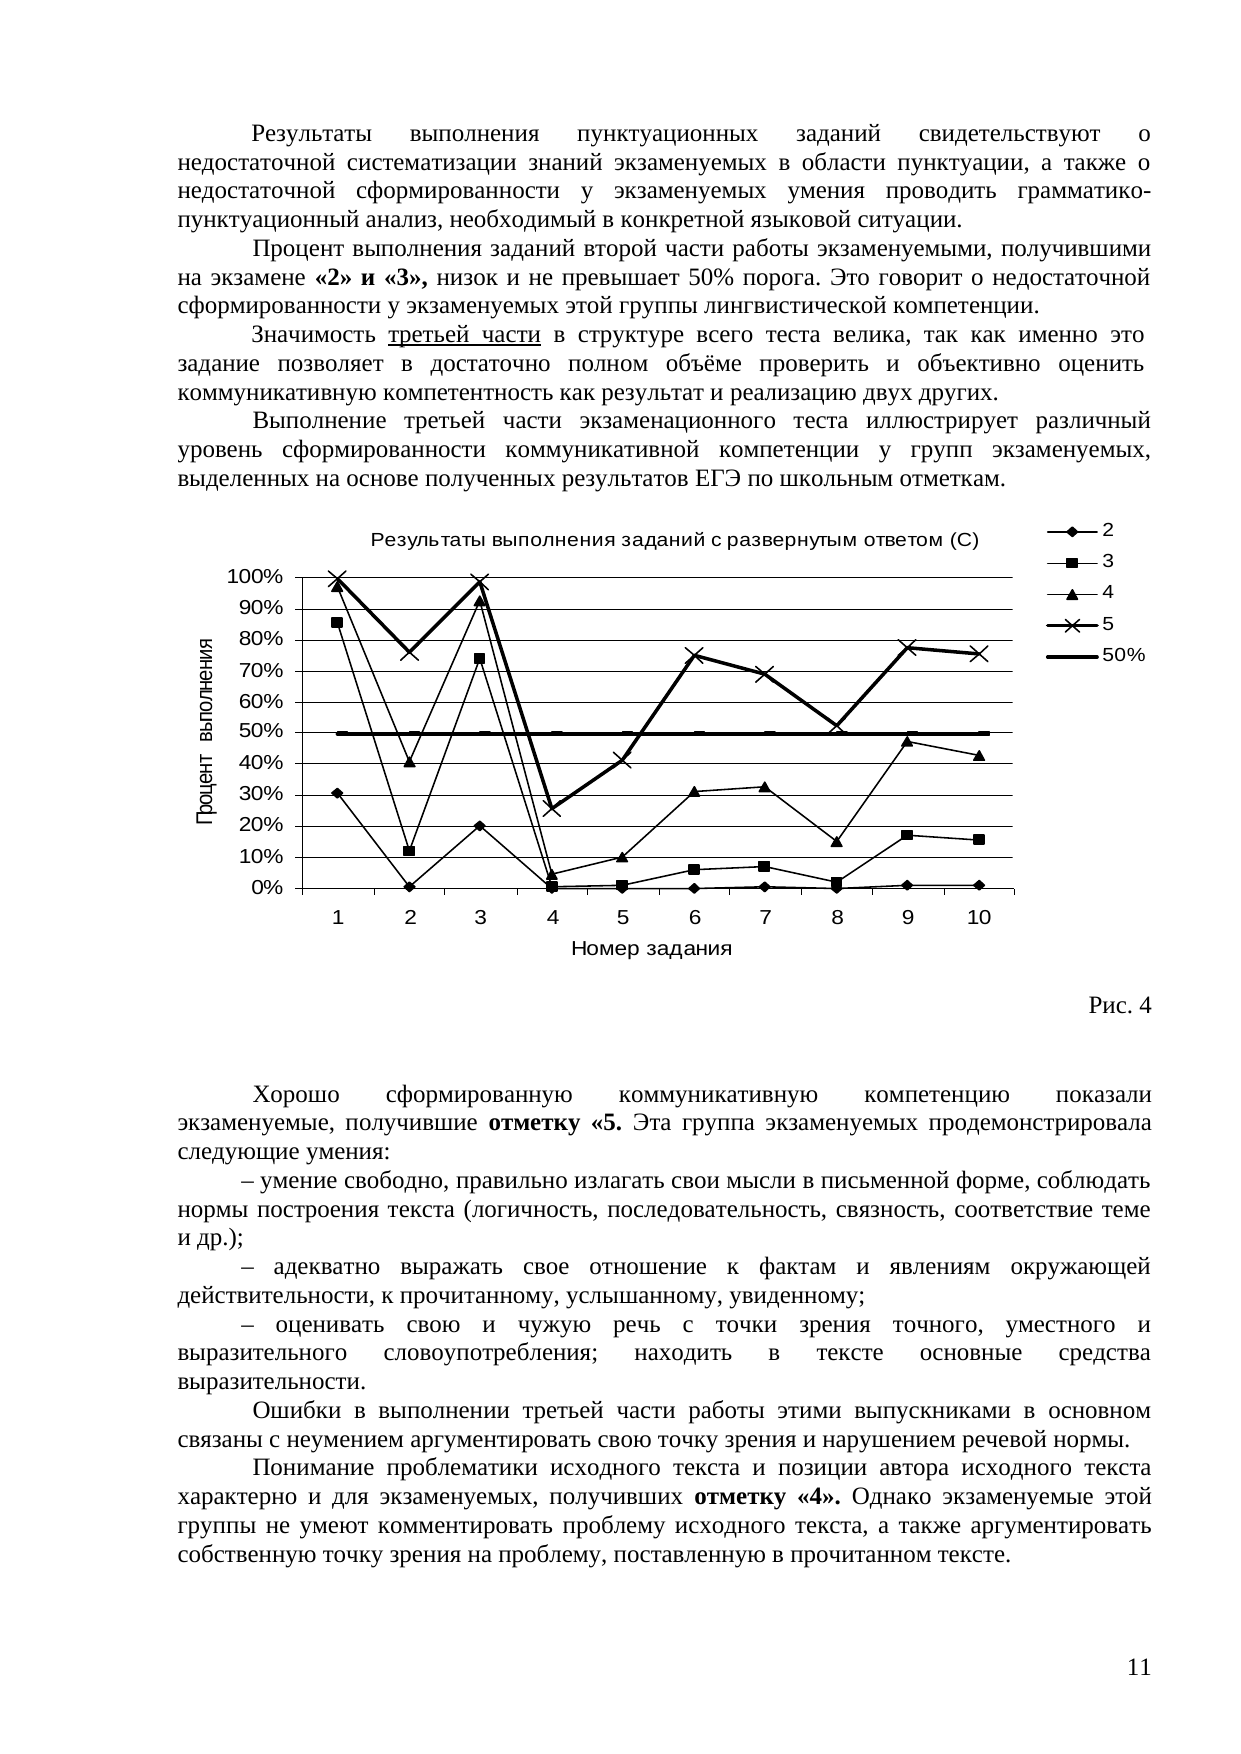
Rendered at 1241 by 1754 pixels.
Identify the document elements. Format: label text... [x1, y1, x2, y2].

text – адекватно выражать свое отношение к фактам и явлениям окружающей действительности, к прочитанному, услышанному, увиденному; [177, 1251, 1152, 1309]
text Ошибки в выполнении третьей части работы этими выпускниками в основном связаны с неумением аргументировать свою точку зрения и нарушением речевой нормы. [177, 1395, 1152, 1452]
text Выполнение третьей части экзаменационного теста иллюстрирует различный уровень сформированности коммуникативной компетенции у групп экзаменуемых, выделенных на основе полученных результатов ЕГЭ по школьным отметкам. [177, 406, 1152, 492]
text Рис. 4 [177, 497, 1152, 1019]
text Значимость третьей части в структуре всего теста велика, так как именно это задание позволяет в достаточно полном объёме проверить и объективно оценить коммуникативную компетентность как результат и реализацию двух других. [177, 319, 1146, 406]
text – оценивать свою и чужую речь с точки зрения точного, уместного и выразительного словоупотребления; находить в тексте основные средства выразительности. [177, 1309, 1152, 1395]
text Результаты выполнения пунктуационных заданий свидетельствуют о недостаточной систематизации знаний экзаменуемых в области пунктуации, а также о недостаточной сформированности у экзаменуемых умения проводить грамматико-пунктуационный анализ, необходимый в конкретной языковой ситуации. [177, 118, 1152, 233]
text Процент выполнения заданий второй части работы экзаменуемыми, получившими на экзамене «2» и «3», низок и не превышает 50% порога. Это говорит о недостаточной сформированности у экзаменуемых этой группы лингвистической компетенции. [177, 233, 1152, 319]
text Хорошо сформированную коммуникативную компетенцию показали экзаменуемые, получившие отметку «5. Эта группа экзаменуемых продемонстрировала следующие умения: [177, 1079, 1152, 1165]
text – умение свободно, правильно излагать свои мысли в письменной форме, соблюдать нормы построения текста (логичность, последовательность, связность, соответствие теме и др.); [177, 1165, 1152, 1251]
text Понимание проблематики исходного текста и позиции автора исходного текста характерно и для экзаменуемых, получивших отметку «4». Однако экзаменуемые этой группы не умеют комментировать проблему исходного текста, а также аргументировать собственную точку зрения на проблему, поставленную в прочитанном тексте. [177, 1452, 1152, 1567]
